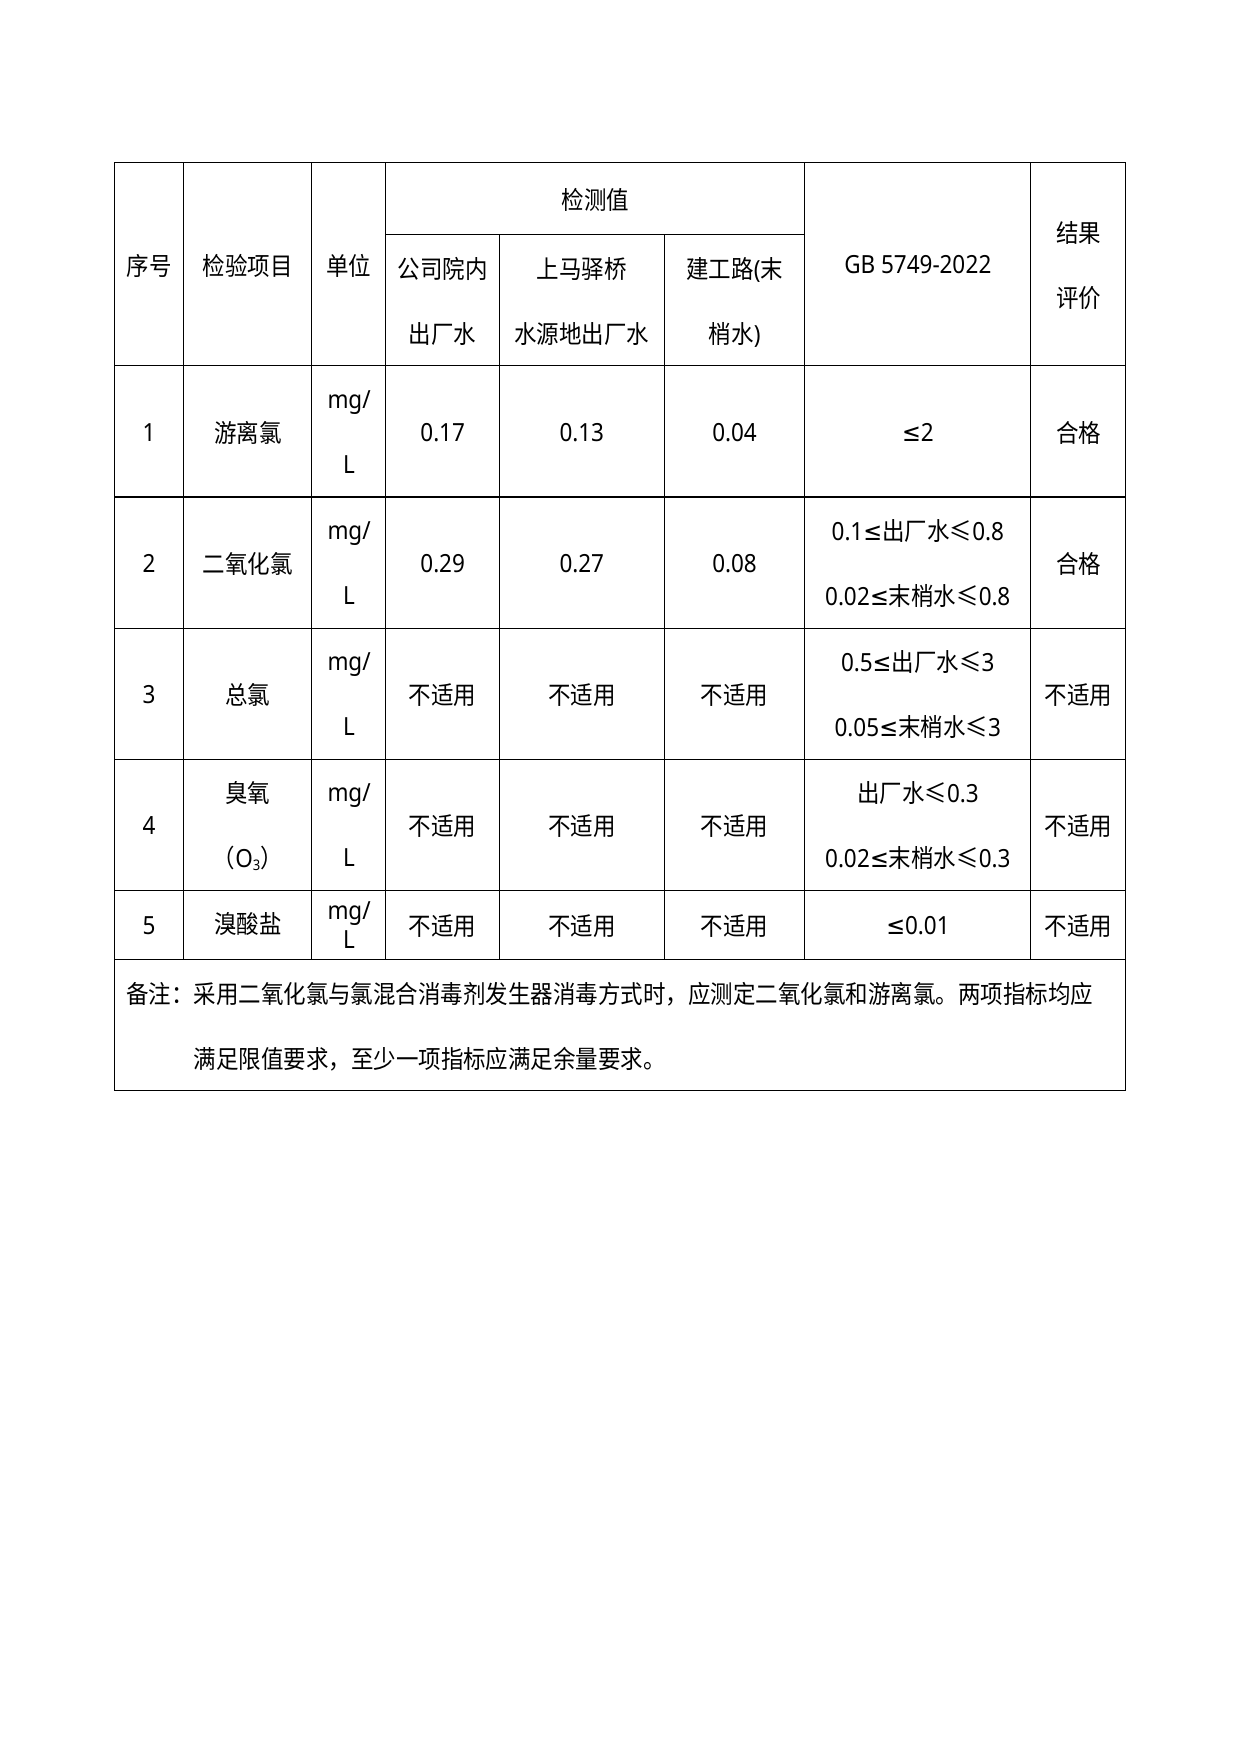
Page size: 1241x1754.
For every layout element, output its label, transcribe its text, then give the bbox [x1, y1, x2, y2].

table_cell mg/L [312, 629, 385, 758]
table_cell 不适用 [386, 629, 499, 758]
table_cell 不适用 [386, 891, 499, 959]
table_cell 1 [115, 366, 183, 496]
table_cell 臭氧（O3） [184, 760, 311, 889]
table_cell 溴酸盐 [184, 891, 311, 959]
table_cell mg/L [312, 891, 385, 959]
table_cell 不适用 [1031, 891, 1125, 959]
table_cell mg/L [312, 366, 385, 496]
table_cell 不适用 [1031, 629, 1125, 758]
table_header 结果 评价 [1031, 163, 1125, 365]
table_cell ≤0.01 [805, 891, 1030, 959]
table_cell 5 [115, 891, 183, 959]
table_cell 0.17 [386, 366, 499, 496]
table_cell mg/L [312, 498, 385, 627]
table_cell 0.04 [665, 366, 804, 496]
table_cell 不适用 [500, 760, 664, 889]
table_header 序号 [115, 163, 183, 365]
table_cell 合格 [1031, 498, 1125, 627]
table_cell 不适用 [386, 760, 499, 889]
table_cell 不适用 [1031, 760, 1125, 889]
table_cell 0.13 [500, 366, 664, 496]
table_header GB 5749-2022 [805, 163, 1030, 365]
table_cell 备注：采用二氧化氯与氯混合消毒剂发生器消毒方式时，应测定二氧化氯和游离氯。两项指标均应满足限值要求，至少一项指标应满足余量要求。 [115, 960, 1125, 1090]
table_cell 公司院内 出厂水 [386, 235, 499, 365]
table_cell 上马驿桥 水源地出厂水 [500, 235, 664, 365]
table_cell 不适用 [500, 891, 664, 959]
table_cell 二氧化氯 [184, 498, 311, 627]
table_cell mg/L [312, 760, 385, 889]
table_cell 0.5≤出厂水≤3 0.05≤末梢水≤3 [805, 629, 1030, 758]
table_cell ≤2 [805, 366, 1030, 496]
table_cell 合格 [1031, 366, 1125, 496]
table_header 检测值 [386, 163, 804, 234]
table_cell 0.29 [386, 498, 499, 627]
table_cell 不适用 [665, 760, 804, 889]
table_cell 不适用 [500, 629, 664, 758]
table_cell 游离氯 [184, 366, 311, 496]
table_cell 3 [115, 629, 183, 758]
table_cell 0.08 [665, 498, 804, 627]
table_header 检验项目 [184, 163, 311, 365]
table_cell 4 [115, 760, 183, 889]
table_cell 总氯 [184, 629, 311, 758]
table_cell 0.27 [500, 498, 664, 627]
table_header 单位 [312, 163, 385, 365]
table_cell 建工路(末梢水) [665, 235, 804, 365]
table_cell 不适用 [665, 629, 804, 758]
table_cell 出厂水≤0.3 0.02≤末梢水≤0.3 [805, 760, 1030, 889]
table_cell 0.1≤出厂水≤0.8 0.02≤末梢水≤0.8 [805, 498, 1030, 627]
table_cell 2 [115, 498, 183, 627]
table_cell 不适用 [665, 891, 804, 959]
